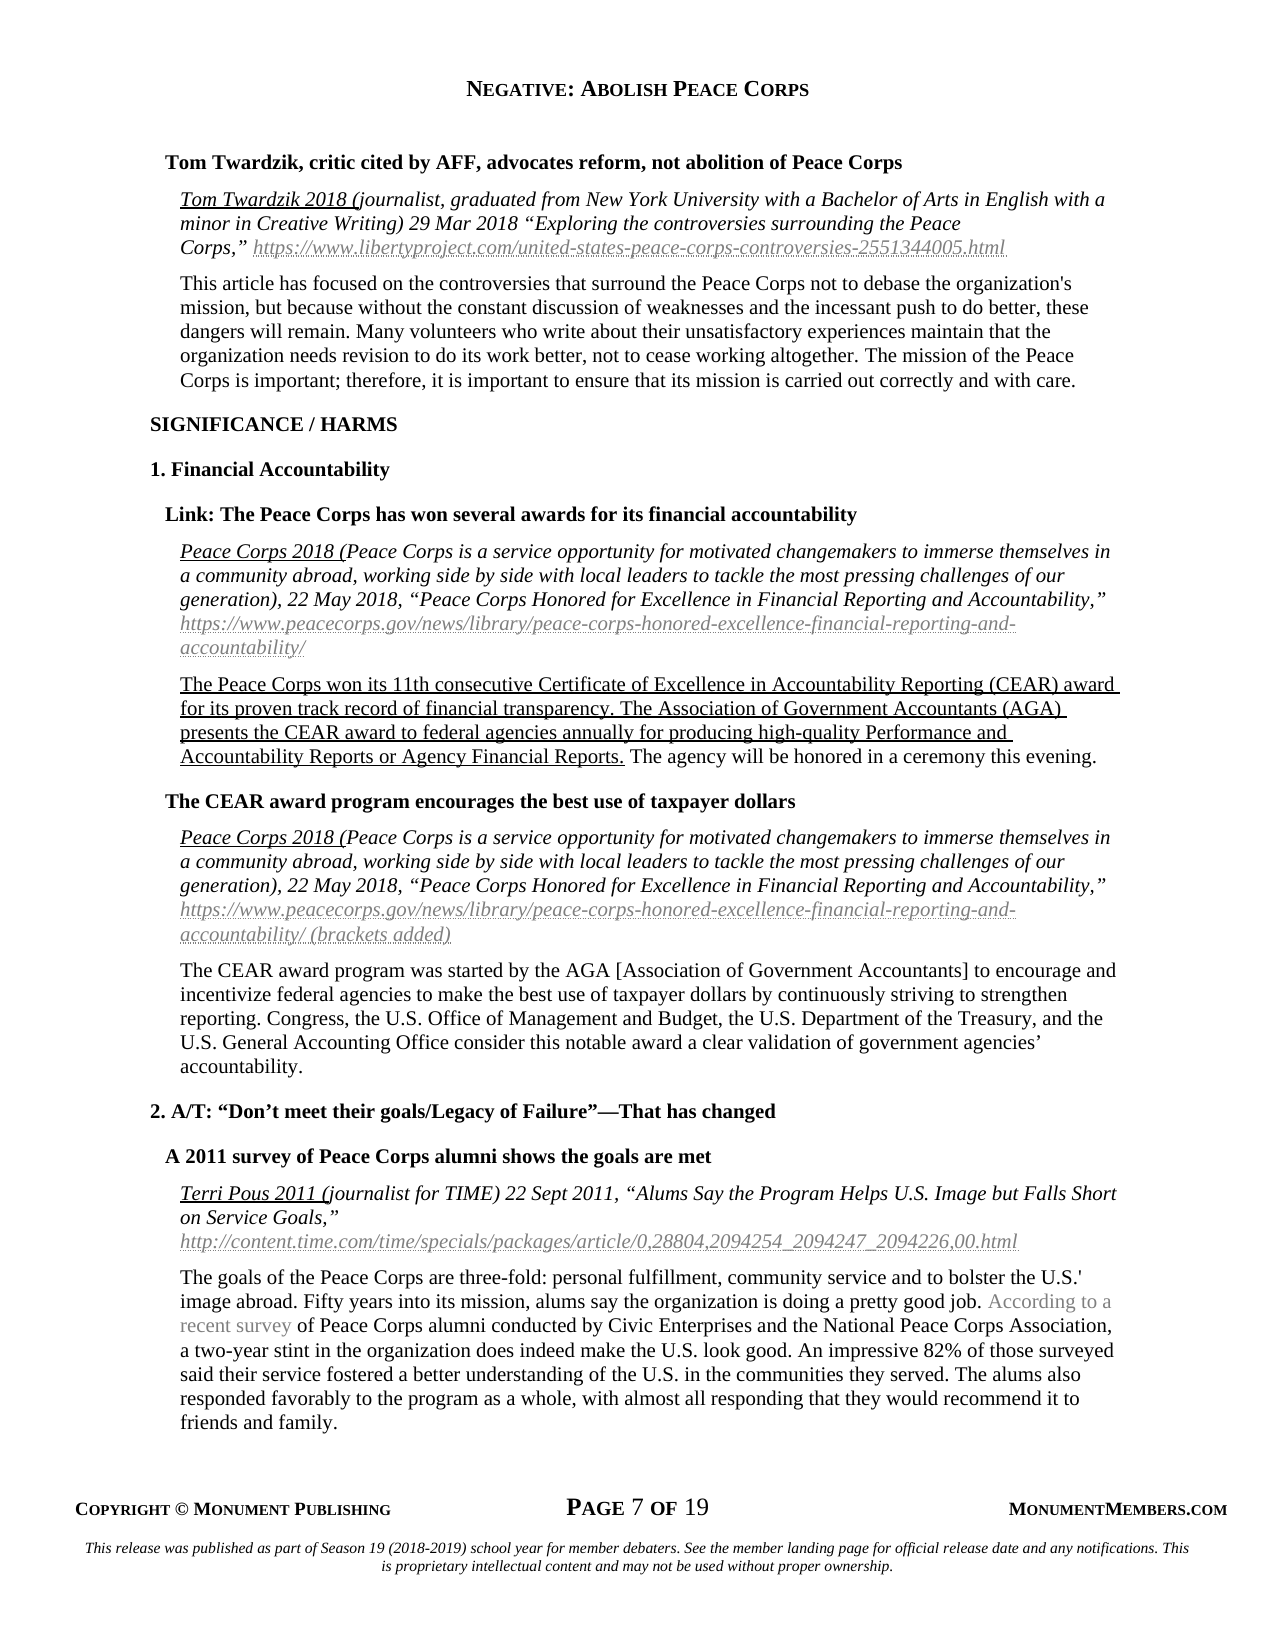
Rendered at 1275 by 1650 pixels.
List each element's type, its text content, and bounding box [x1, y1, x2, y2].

text Tom Twardzik 2018 (journalist, graduated from New York University with a Bachelor of Arts in English with a minor in Creative Writing) 29 Mar 2018 “Exploring the controversies surrounding the Peace Corps,” https://www.libertyproject.com/united-states-peace-corps-controversies-2551344005.html [180, 187, 1125, 259]
text Terri Pous 2011 (journalist for TIME) 22 Sept 2011, “Alums Say the Program Helps U.S. Image but Falls Short on Service Goals,” http://content.time.com/time/specials/packages/article/0,28804,2094254_2094247_2094226,00.html [180, 1181, 1125, 1253]
text The Peace Corps won its 11th consecutive Certificate of Excellence in Accountability Reporting (CEAR) award for its proven track record of financial transparency. The Association of Government Accountants (AGA) presents the CEAR award to federal agencies annually for producing high-quality Performance and Accountability Reports or Agency Financial Reports. The agency will be honored in a ceremony this evening. [180, 672, 1125, 768]
text A 2011 survey of Peace Corps alumni shows the goals are met [165, 1144, 1125, 1168]
text Peace Corps 2018 (Peace Corps is a service opportunity for motivated changemakers to immerse themselves in a community abroad, working side by side with local leaders to tackle the most pressing challenges of our generation), 22 May 2018, “Peace Corps Honored for Excellence in Financial Reporting and Accountability,” https://www.peacecorps.gov/news/library/peace-corps-honored-excellence-financial-reporting-and-accountability/ [180, 539, 1125, 659]
text Tom Twardzik, critic cited by AFF, advocates reform, not abolition of Peace Corps [165, 150, 1125, 174]
text SIGNIFICANCE / HARMS [150, 412, 1125, 436]
text 1. Financial Accountability [150, 457, 1125, 481]
text The goals of the Peace Corps are three-fold: personal fulfillment, community service and to bolster the U.S.' image abroad. Fifty years into its mission, alums say the organization is doing a pretty good job. According to a recent survey of Peace Corps alumni conducted by Civic Enterprises and the National Peace Corps Association, a two-year stint in the organization does indeed make the U.S. look good. An impressive 82% of those surveyed said their service fostered a better understanding of the U.S. in the communities they served. The alums also responded favorably to the program as a whole, with almost all responding that they would recommend it to friends and family. [180, 1265, 1125, 1434]
text 2. A/T: “Don’t meet their goals/Legacy of Failure”—That has changed [150, 1099, 1125, 1123]
text The CEAR award program encourages the best use of taxpayer dollars [165, 789, 1125, 813]
text This article has focused on the controversies that surround the Peace Corps not to debase the organization's mission, but because without the constant discussion of weaknesses and the incessant push to do better, these dangers will remain. Many volunteers who write about their unsatisfactory experiences maintain that the organization needs revision to do its work better, not to cease working altogether. The mission of the Peace Corps is important; therefore, it is important to ensure that its mission is carried out correctly and with care. [180, 271, 1125, 392]
text The CEAR award program was started by the AGA [Association of Government Accountants] to encourage and incentivize federal agencies to make the best use of taxpayer dollars by continuously striving to strengthen reporting. Congress, the U.S. Office of Management and Budget, the U.S. Department of the Treasury, and the U.S. General Accounting Office consider this notable award a clear validation of government agencies’ accountability. [180, 958, 1125, 1078]
text Link: The Peace Corps has won several awards for its financial accountability [165, 502, 1125, 526]
text Peace Corps 2018 (Peace Corps is a service opportunity for motivated changemakers to immerse themselves in a community abroad, working side by side with local leaders to tackle the most pressing challenges of our generation), 22 May 2018, “Peace Corps Honored for Excellence in Financial Reporting and Accountability,” https://www.peacecorps.gov/news/library/peace-corps-honored-excellence-financial-reporting-and-accountability/ (brackets added) [180, 825, 1125, 946]
